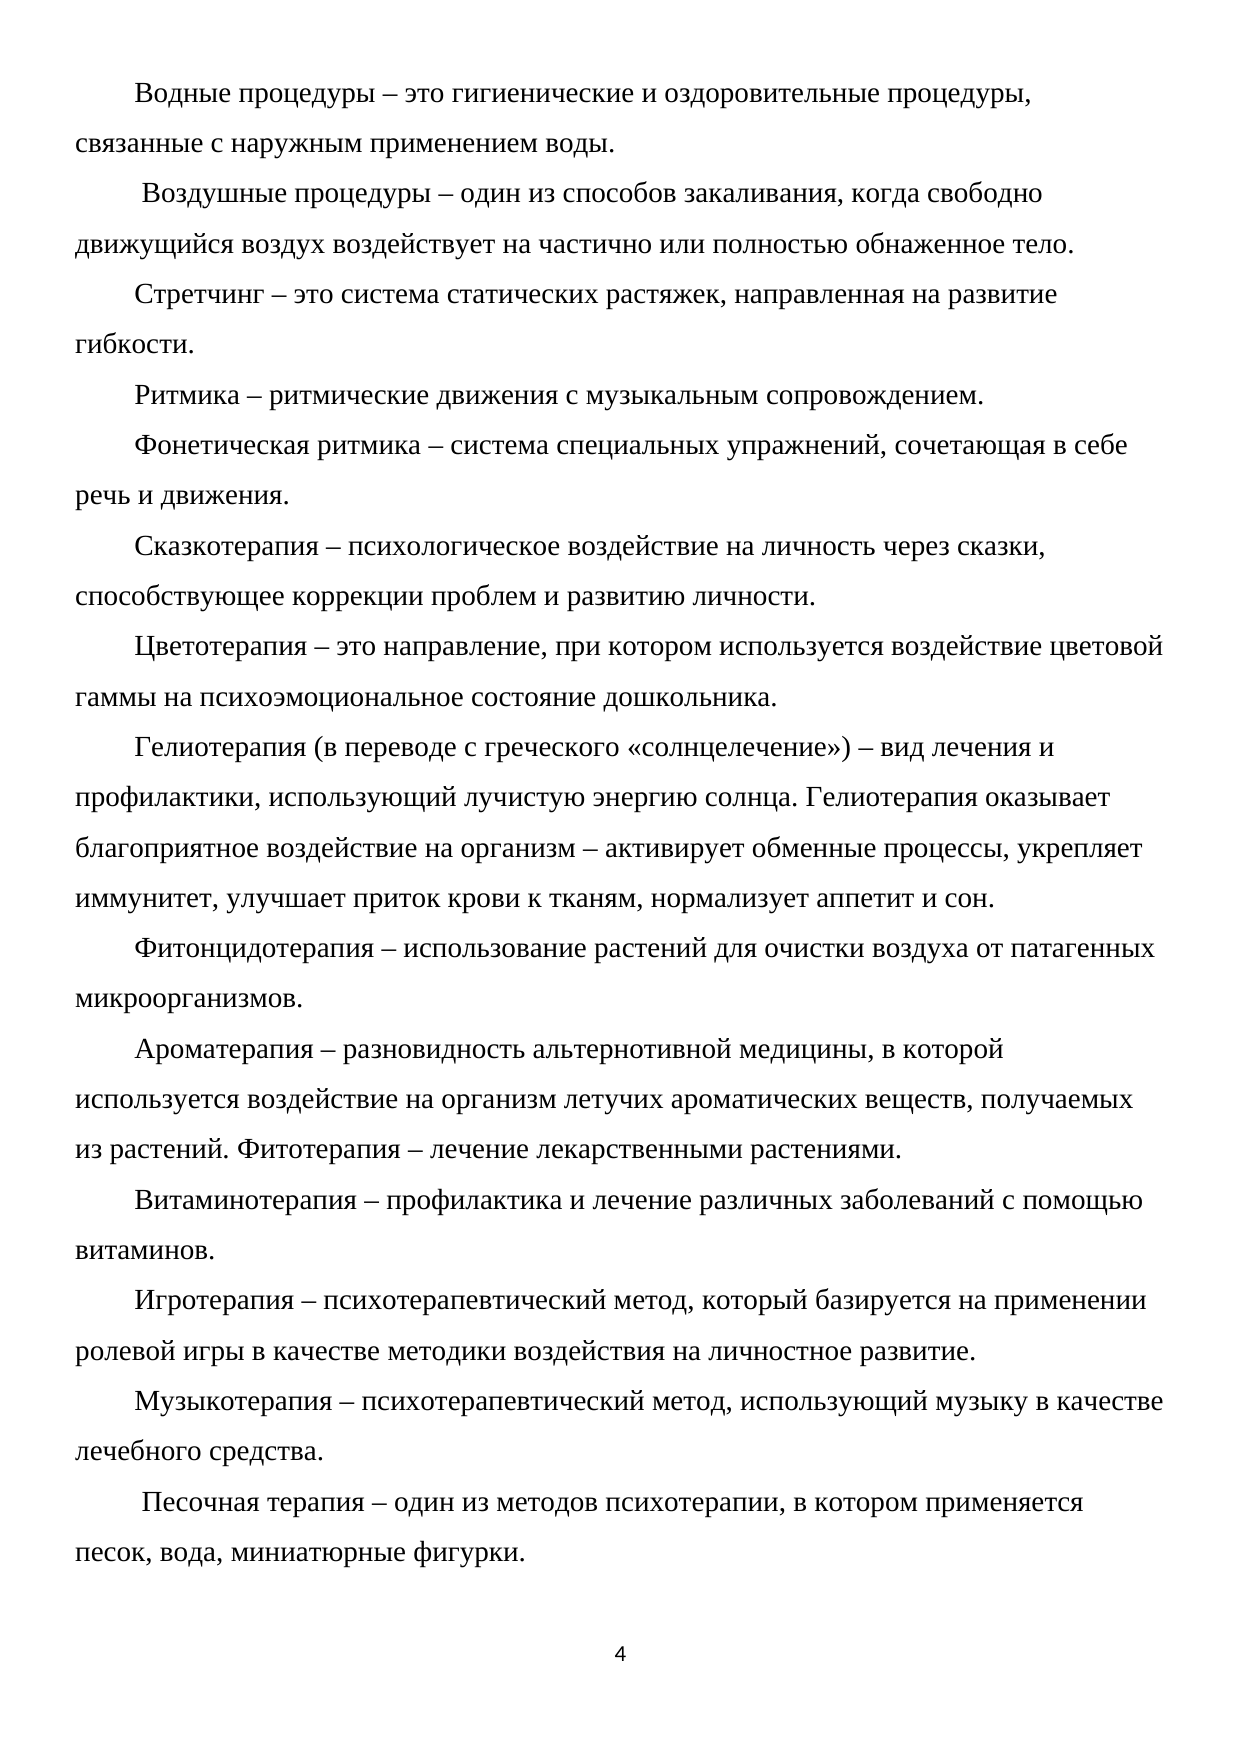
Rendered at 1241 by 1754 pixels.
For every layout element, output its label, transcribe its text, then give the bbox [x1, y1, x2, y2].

text Песочная терапия – один из методов психотерапии, в котором применяется песок, вода, миниатюрные фигурки. [75, 1484, 1165, 1568]
text Стретчинг – это система статических растяжек, направленная на развитие гибкости. [75, 276, 1165, 360]
text Музыкотерапия – психотерапевтический метод, использующий музыку в качестве лечебного средства. [75, 1383, 1165, 1467]
text Игротерапия – психотерапевтический метод, который базируется на применении ролевой игры в качестве методики воздействия на личностное развитие. [75, 1282, 1165, 1366]
text Водные процедуры – это гигиенические и оздоровительные процедуры, связанные с наружным применением воды. [75, 75, 1165, 159]
text Ритмика – ритмические движения с музыкальным сопровождением. [75, 377, 1165, 410]
text Сказкотерапия – психологическое воздействие на личность через сказки, способствующее коррекции проблем и развитию личности. [75, 528, 1165, 612]
text Гелиотерапия (в переводе с греческого «солнцелечение») – вид лечения и профилактики, использующий лучистую энергию солнца. Гелиотерапия оказывает благоприятное воздействие на организм – активирует обменные процессы, укрепляет иммунитет, улучшает приток крови к тканям, нормализует аппетит и сон. [75, 729, 1165, 913]
text Ароматерапия – разновидность альтернотивной медицины, в которой используется воздействие на организм летучих ароматических веществ, получаемых из растений. Фитотерапия – лечение лекарственными растениями. [75, 1031, 1165, 1165]
text Фитонцидотерапия – использование растений для очистки воздуха от патагенных микроорганизмов. [75, 930, 1165, 1014]
text Воздушные процедуры – один из способов закаливания, когда свободно движущийся воздух воздействует на частично или полностью обнаженное тело. [75, 176, 1165, 259]
text Цветотерапия – это направление, при котором используется воздействие цветовой гаммы на психоэмоциональное состояние дошкольника. [75, 628, 1165, 712]
text Витаминотерапия – профилактика и лечение различных заболеваний с помощью витаминов. [75, 1182, 1165, 1266]
text Фонетическая ритмика – система специальных упражнений, сочетающая в себе речь и движения. [75, 427, 1165, 511]
